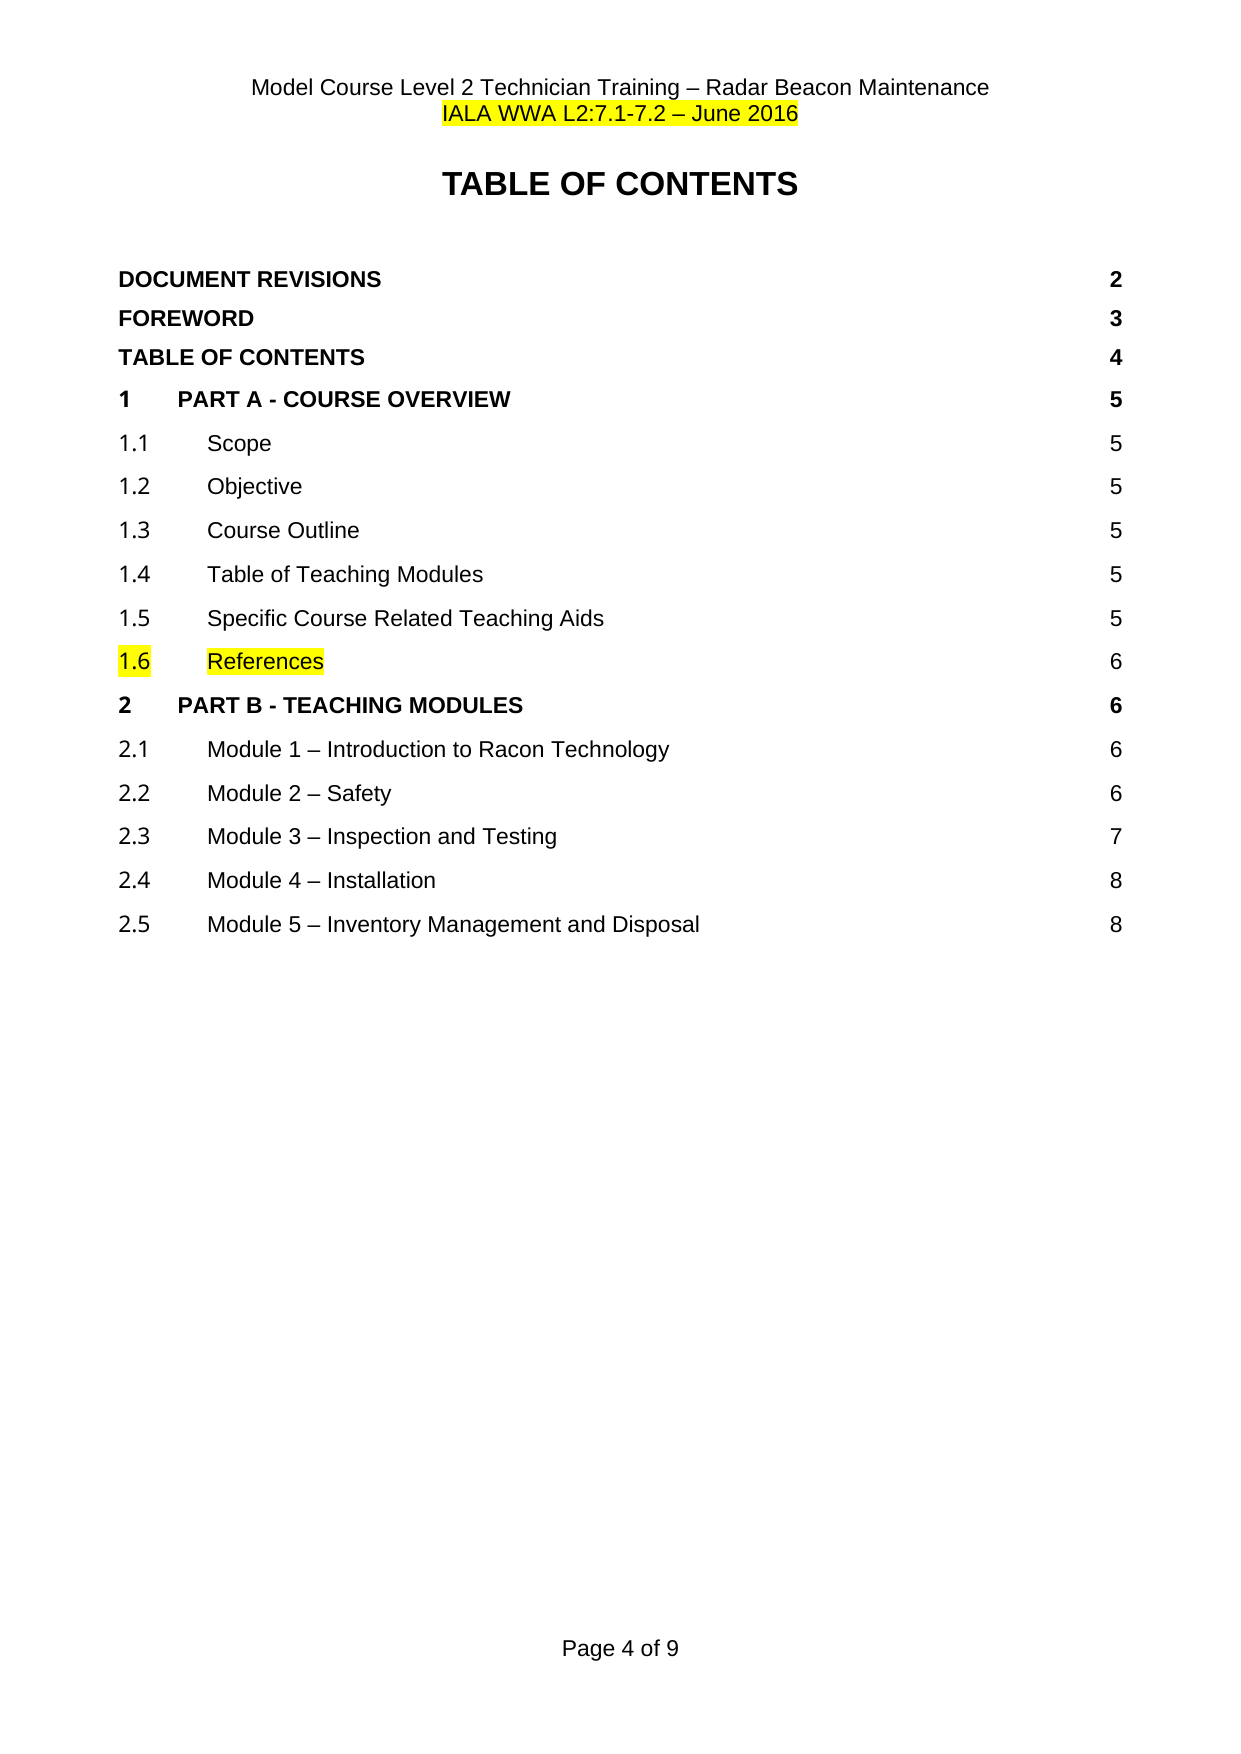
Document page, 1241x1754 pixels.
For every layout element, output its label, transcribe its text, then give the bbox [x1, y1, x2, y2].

text 2.5 Module 5 – Inventory Management and Disposal 8 [118, 908, 1122, 939]
text 1 PART A - COURSE OVERVIEW 5 [118, 383, 1107, 414]
title TABLE OF CONTENTS [118, 164, 1122, 202]
text 1.4 Table of Teaching Modules 5 [118, 558, 1122, 589]
text 1.1 Scope 5 [118, 427, 1122, 458]
text 2.2 Module 2 – Safety 6 [118, 777, 1122, 808]
text FOREWORD 3 [118, 305, 1107, 331]
text 2 PART B - TEACHING MODULES 6 [118, 689, 1107, 720]
text 2.4 Module 4 – Installation 8 [118, 864, 1122, 895]
text DOCUMENT REVISIONS 2 [118, 266, 1107, 293]
text 2.1 Module 1 – Introduction to Racon Technology 6 [118, 733, 1122, 764]
text TABLE OF CONTENTS 4 [118, 344, 1107, 370]
text 1.3 Course Outline 5 [118, 514, 1122, 545]
text 2.3 Module 3 – Inspection and Testing 7 [118, 820, 1122, 852]
text 1.6 References 6 [151, 645, 1122, 677]
text 1.2 Objective 5 [118, 470, 1122, 502]
text 1.5 Specific Course Related Teaching Aids 5 [118, 602, 1122, 633]
